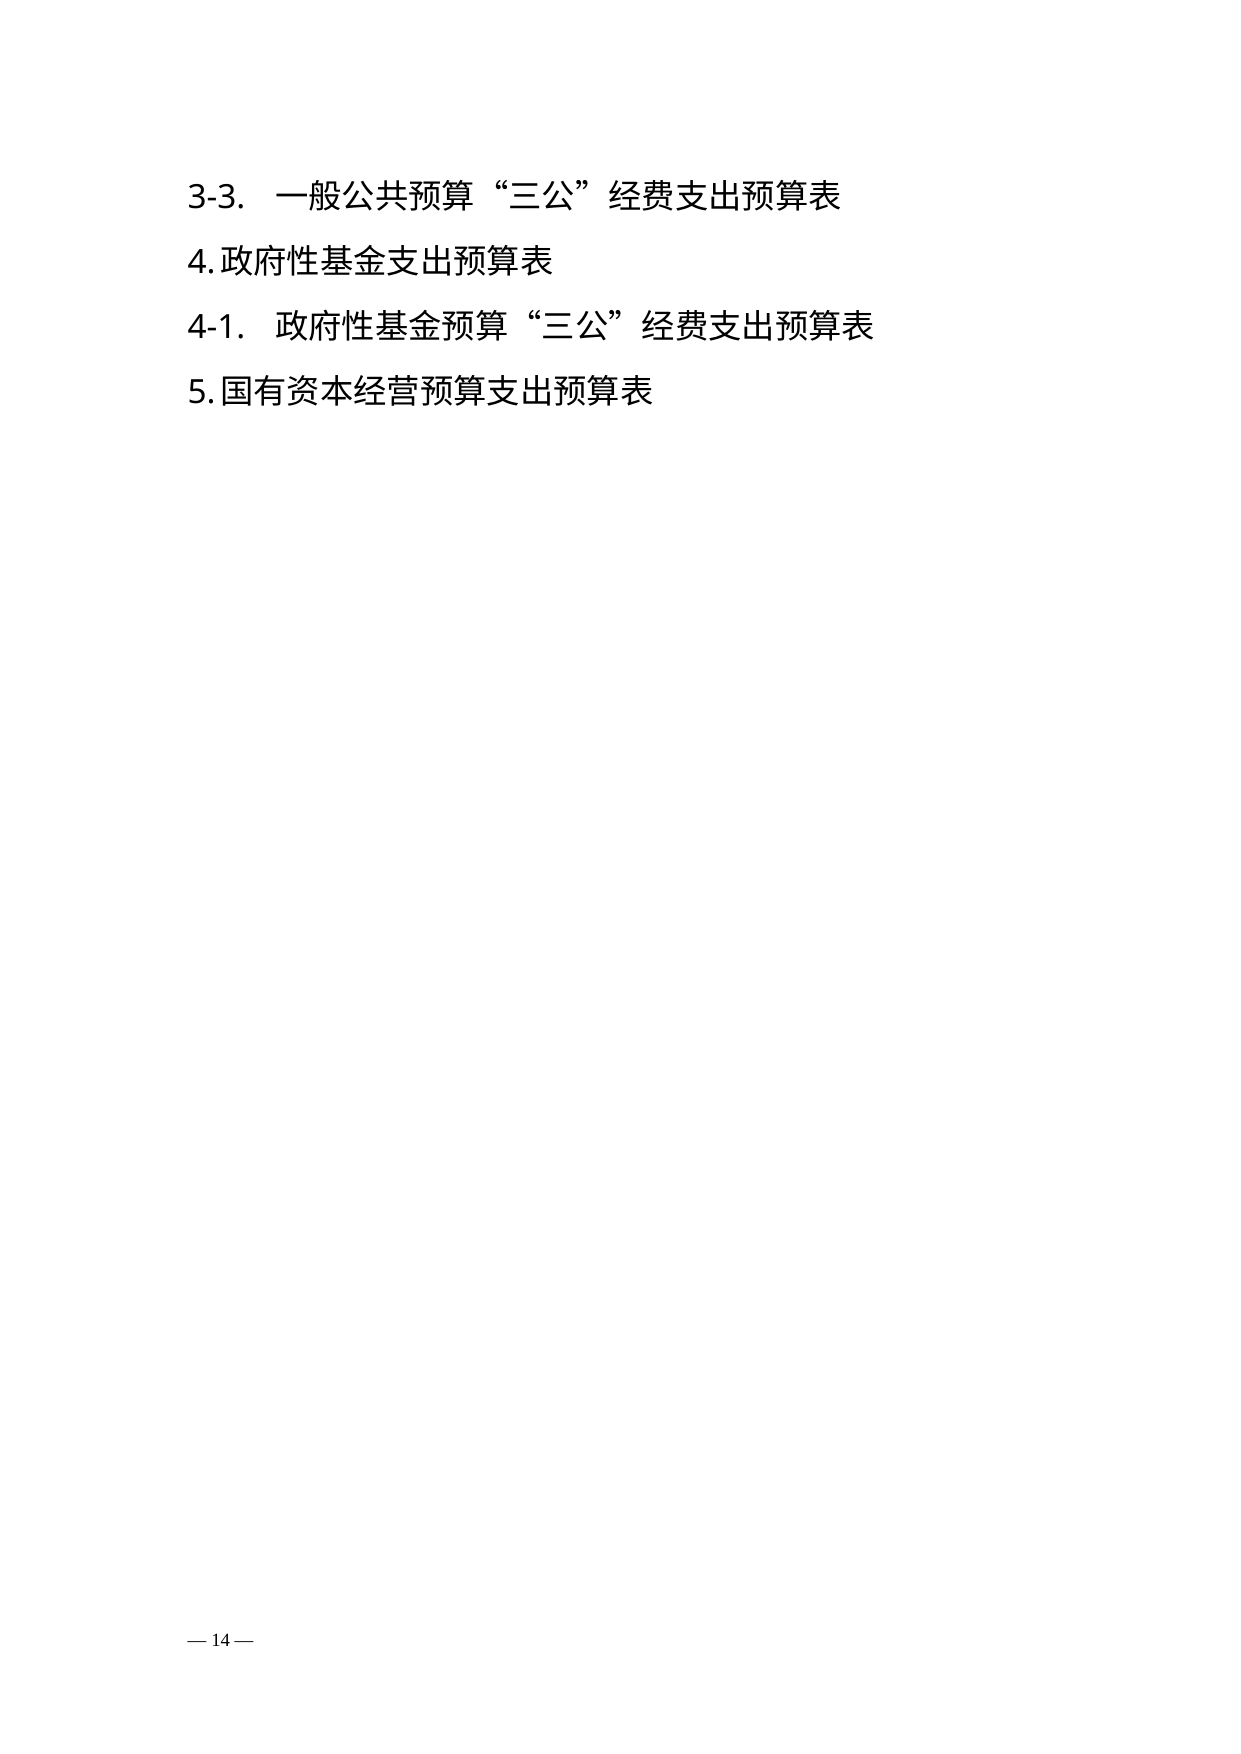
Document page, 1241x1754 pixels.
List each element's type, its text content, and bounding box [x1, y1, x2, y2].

list 国有资本经营预算支出预算表 [187, 357, 1053, 422]
list 一般公共预算“三公”经费支出预算表 [187, 162, 1053, 227]
list 政府性基金预算“三公”经费支出预算表 [187, 292, 1053, 357]
list 政府性基金支出预算表 [187, 227, 1053, 292]
